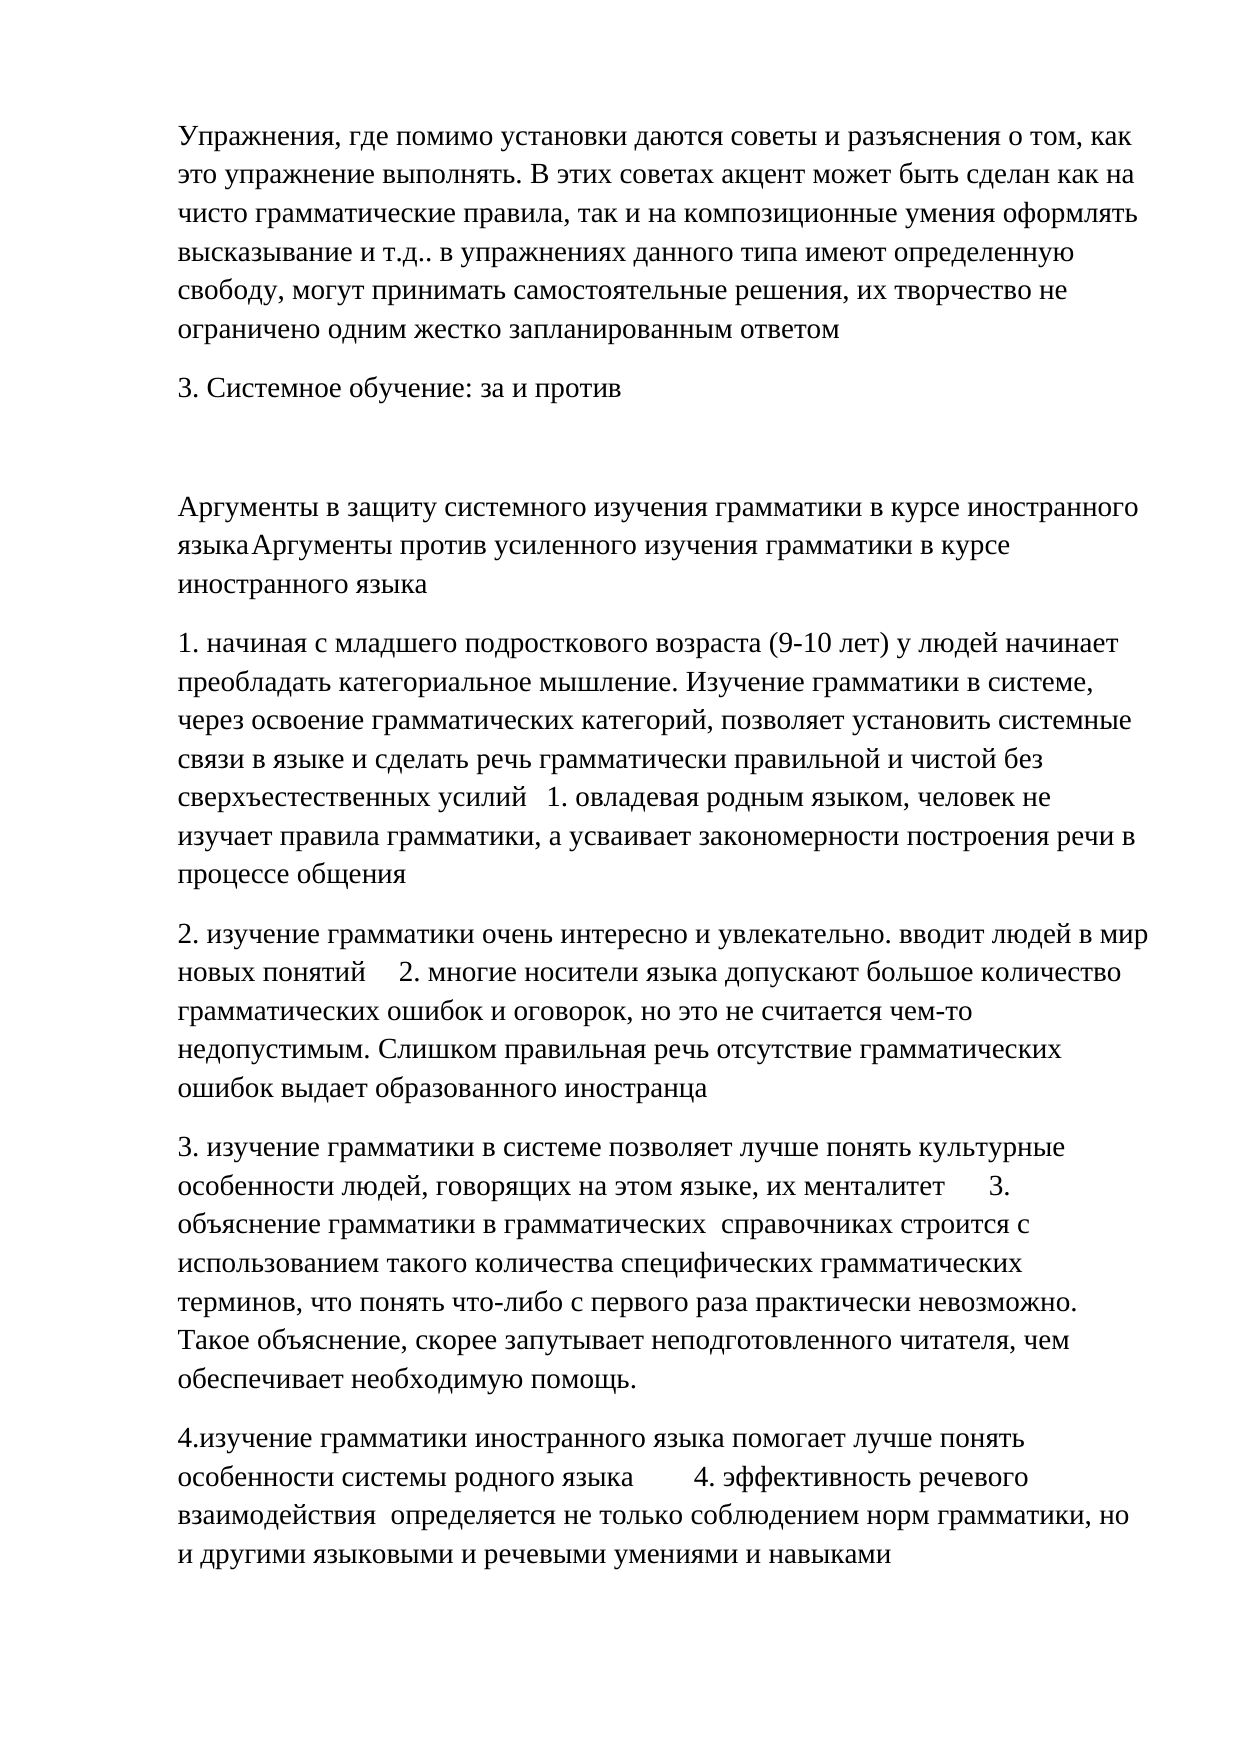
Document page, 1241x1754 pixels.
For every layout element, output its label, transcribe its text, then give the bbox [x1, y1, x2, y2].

text 3. Системное обучение: за и против [177, 370, 1152, 404]
text 4.изучение грамматики иностранного языка помогает лучше понять особенности системы родного языка 4. эффективность речевого взаимодействия определяется не только соблюдением норм грамматики, но и другими языковыми и речевыми умениями и навыками [177, 1420, 1152, 1569]
text 1. начиная с младшего подросткового возраста (9-10 лет) у людей начинает преобладать категориальное мышление. Изучение грамматики в системе, через освоение грамматических категорий, позволяет установить системные связи в языке и сделать речь грамматически правильной и чистой без сверхъестественных усилий 1. овладевая родным языком, человек не изучает правила грамматики, а усваивает закономерности построения речи в процессе общения [177, 625, 1152, 890]
text 2. изучение грамматики очень интересно и увлекательно. вводит людей в мир новых понятий 2. многие носители языка допускают большое количество грамматических ошибок и оговорок, но это не считается чем-то недопустимым. Слишком правильная речь отсутствие грамматических ошибок выдает образованного иностранца [177, 916, 1152, 1104]
text Аргументы в защиту системного изучения грамматики в курсе иностранного языка Аргументы против усиленного изучения грамматики в курсе иностранного языка [177, 489, 1152, 599]
text 3. изучение грамматики в системе позволяет лучше понять культурные особенности людей, говорящих на этом языке, их менталитет 3. объяснение грамматики в грамматических справочниках строится с использованием такого количества специфических грамматических терминов, что понять что-либо с первого раза практически невозможно. Такое объяснение, скорее запутывает неподготовленного читателя, чем обеспечивает необходимую помощь. [177, 1129, 1152, 1394]
text Упражнения, где помимо установки даются советы и разъяснения о том, как это упражнение выполнять. В этих советах акцент может быть сделан как на чисто грамматические правила, так и на композиционные умения оформлять высказывание и т.д.. в упражнениях данного типа имеют определенную свободу, могут принимать самостоятельные решения, их творчество не ограничено одним жестко запланированным ответом [177, 118, 1152, 344]
